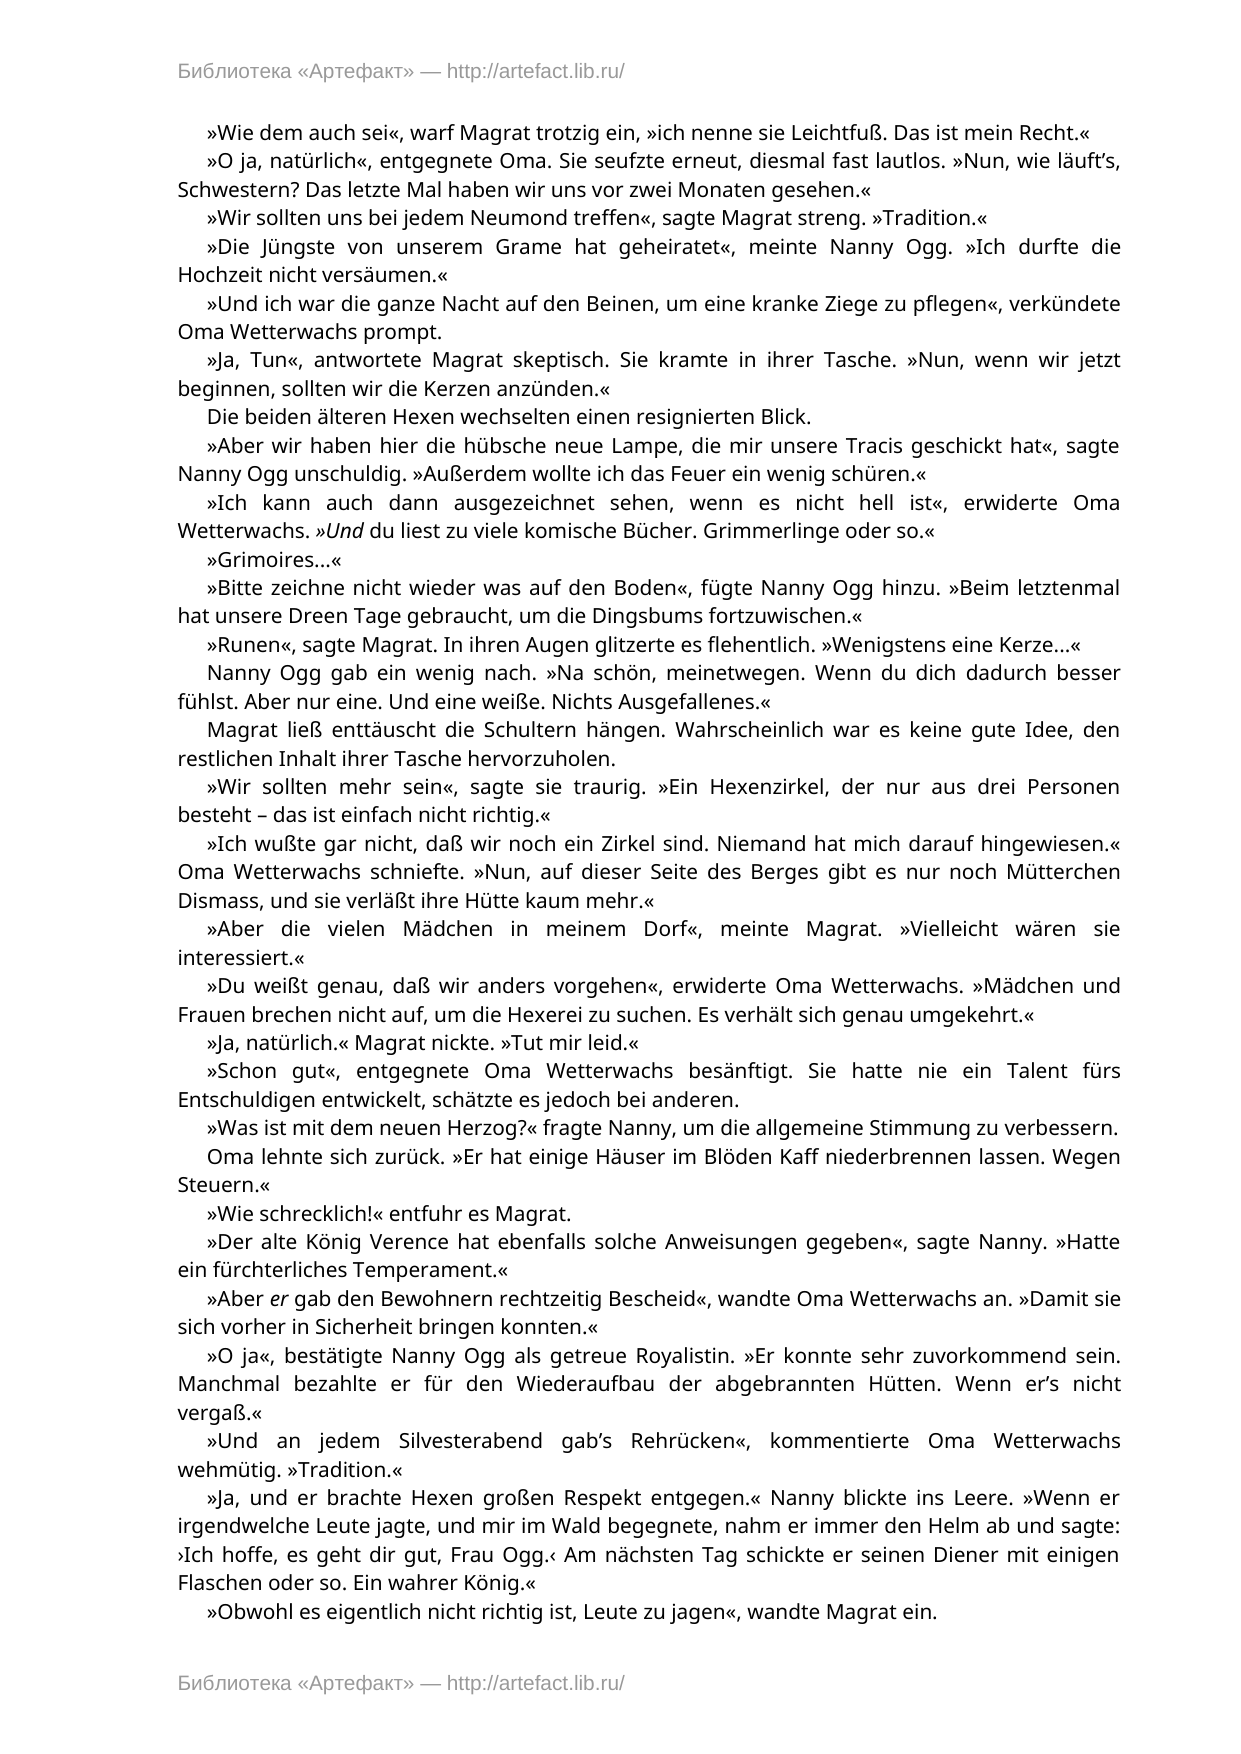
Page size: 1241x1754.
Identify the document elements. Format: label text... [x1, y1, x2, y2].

text »Runen«, sagte Magrat. In ihren Augen glitzerte es flehentlich. »Wenigstens eine Kerze...« [177, 630, 1122, 658]
text »Obwohl es eigentlich nicht richtig ist, Leute zu jagen«, wandte Magrat ein. [177, 1597, 1122, 1625]
text »Grimoires...« [177, 545, 1122, 573]
text Die beiden älteren Hexen wechselten einen resignierten Blick. [177, 402, 1122, 431]
text »Ja, und er brachte Hexen großen Respekt entgegen.« Nanny blickte ins Leere. »Wenn er irgendwelche Leute jagte, und mir im Wald begegnete, nahm er immer den Helm ab und sagte: ›Ich hoffe, es geht dir gut, Frau Ogg.‹ Am nächsten Tag schickte er seinen Diener mit einigen Flaschen oder so. Ein wahrer König.« [177, 1483, 1122, 1597]
text »Wir sollten uns bei jedem Neumond treffen«, sagte Magrat streng. »Tradition.« [177, 203, 1122, 232]
text »Bitte zeichne nicht wieder was auf den Boden«, fügte Nanny Ogg hinzu. »Beim letztenmal hat unsere Dreen Tage gebraucht, um die Dingsbums fortzuwischen.« [177, 573, 1122, 630]
text »Der alte König Verence hat ebenfalls solche Anweisungen gegeben«, sagte Nanny. »Hatte ein fürchterliches Temperament.« [177, 1227, 1122, 1284]
text »Ja, Tun«, antwortete Magrat skeptisch. Sie kramte in ihrer Tasche. »Nun, wenn wir jetzt beginnen, sollten wir die Kerzen anzünden.« [177, 346, 1122, 402]
text Magrat ließ enttäuscht die Schultern hängen. Wahrscheinlich war es keine gute Idee, den restlichen Inhalt ihrer Tasche hervorzuholen. [177, 715, 1122, 772]
text »Schon gut«, entgegnete Oma Wetterwachs besänftigt. Sie hatte nie ein Talent fürs Entschuldigen entwickelt, schätzte es jedoch bei anderen. [177, 1057, 1122, 1113]
text »Aber er gab den Bewohnern rechtzeitig Bescheid«, wandte Oma Wetterwachs an. »Damit sie sich vorher in Sicherheit bringen konnten.« [177, 1284, 1122, 1341]
text Nanny Ogg gab ein wenig nach. »Na schön, meinetwegen. Wenn du dich dadurch besser fühlst. Aber nur eine. Und eine weiße. Nichts Ausgefallenes.« [177, 658, 1122, 715]
text »Ich wußte gar nicht, daß wir noch ein Zirkel sind. Niemand hat mich darauf hingewiesen.« Oma Wetterwachs schniefte. »Nun, auf dieser Seite des Berges gibt es nur noch Mütterchen Dismass, und sie verläßt ihre Hütte kaum mehr.« [177, 829, 1122, 914]
text »O ja, natürlich«, entgegnete Oma. Sie seufzte erneut, diesmal fast lautlos. »Nun, wie läuft’s, Schwestern? Das letzte Mal haben wir uns vor zwei Monaten gesehen.« [177, 147, 1122, 203]
text »Aber wir haben hier die hübsche neue Lampe, die mir unsere Tracis geschickt hat«, sagte Nanny Ogg unschuldig. »Außerdem wollte ich das Feuer ein wenig schüren.« [177, 431, 1122, 488]
text »Ja, natürlich.« Magrat nickte. »Tut mir leid.« [177, 1028, 1122, 1057]
text »Und ich war die ganze Nacht auf den Beinen, um eine kranke Ziege zu pflegen«, verkündete Oma Wetterwachs prompt. [177, 289, 1122, 346]
text »Du weißt genau, daß wir anders vorgehen«, erwiderte Oma Wetterwachs. »Mädchen und Frauen brechen nicht auf, um die Hexerei zu suchen. Es verhält sich genau umgekehrt.« [177, 971, 1122, 1028]
text »Wir sollten mehr sein«, sagte sie traurig. »Ein Hexenzirkel, der nur aus drei Personen besteht – das ist einfach nicht richtig.« [177, 772, 1122, 829]
text Oma lehnte sich zurück. »Er hat einige Häuser im Blöden Kaff niederbrennen lassen. Wegen Steuern.« [177, 1142, 1122, 1199]
text »Die Jüngste von unserem Grame hat geheiratet«, meinte Nanny Ogg. »Ich durfte die Hochzeit nicht versäumen.« [177, 232, 1122, 289]
text »Ich kann auch dann ausgezeichnet sehen, wenn es nicht hell ist«, erwiderte Oma Wetterwachs. »Und du liest zu viele komische Bücher. Grimmerlinge oder so.« [177, 488, 1122, 545]
text »Und an jedem Silvesterabend gab’s Rehrücken«, kommentierte Oma Wetterwachs wehmütig. »Tradition.« [177, 1426, 1122, 1483]
text »Wie schrecklich!« entfuhr es Magrat. [177, 1199, 1122, 1227]
text »O ja«, bestätigte Nanny Ogg als getreue Royalistin. »Er konnte sehr zuvorkommend sein. Manchmal bezahlte er für den Wiederaufbau der abgebrannten Hütten. Wenn er’s nicht vergaß.« [177, 1341, 1122, 1426]
text »Was ist mit dem neuen Herzog?« fragte Nanny, um die allgemeine Stimmung zu verbessern. [177, 1113, 1122, 1142]
text »Wie dem auch sei«, warf Magrat trotzig ein, »ich nenne sie Leichtfuß. Das ist mein Recht.« [177, 118, 1122, 147]
text »Aber die vielen Mädchen in meinem Dorf«, meinte Magrat. »Vielleicht wären sie interessiert.« [177, 914, 1122, 971]
